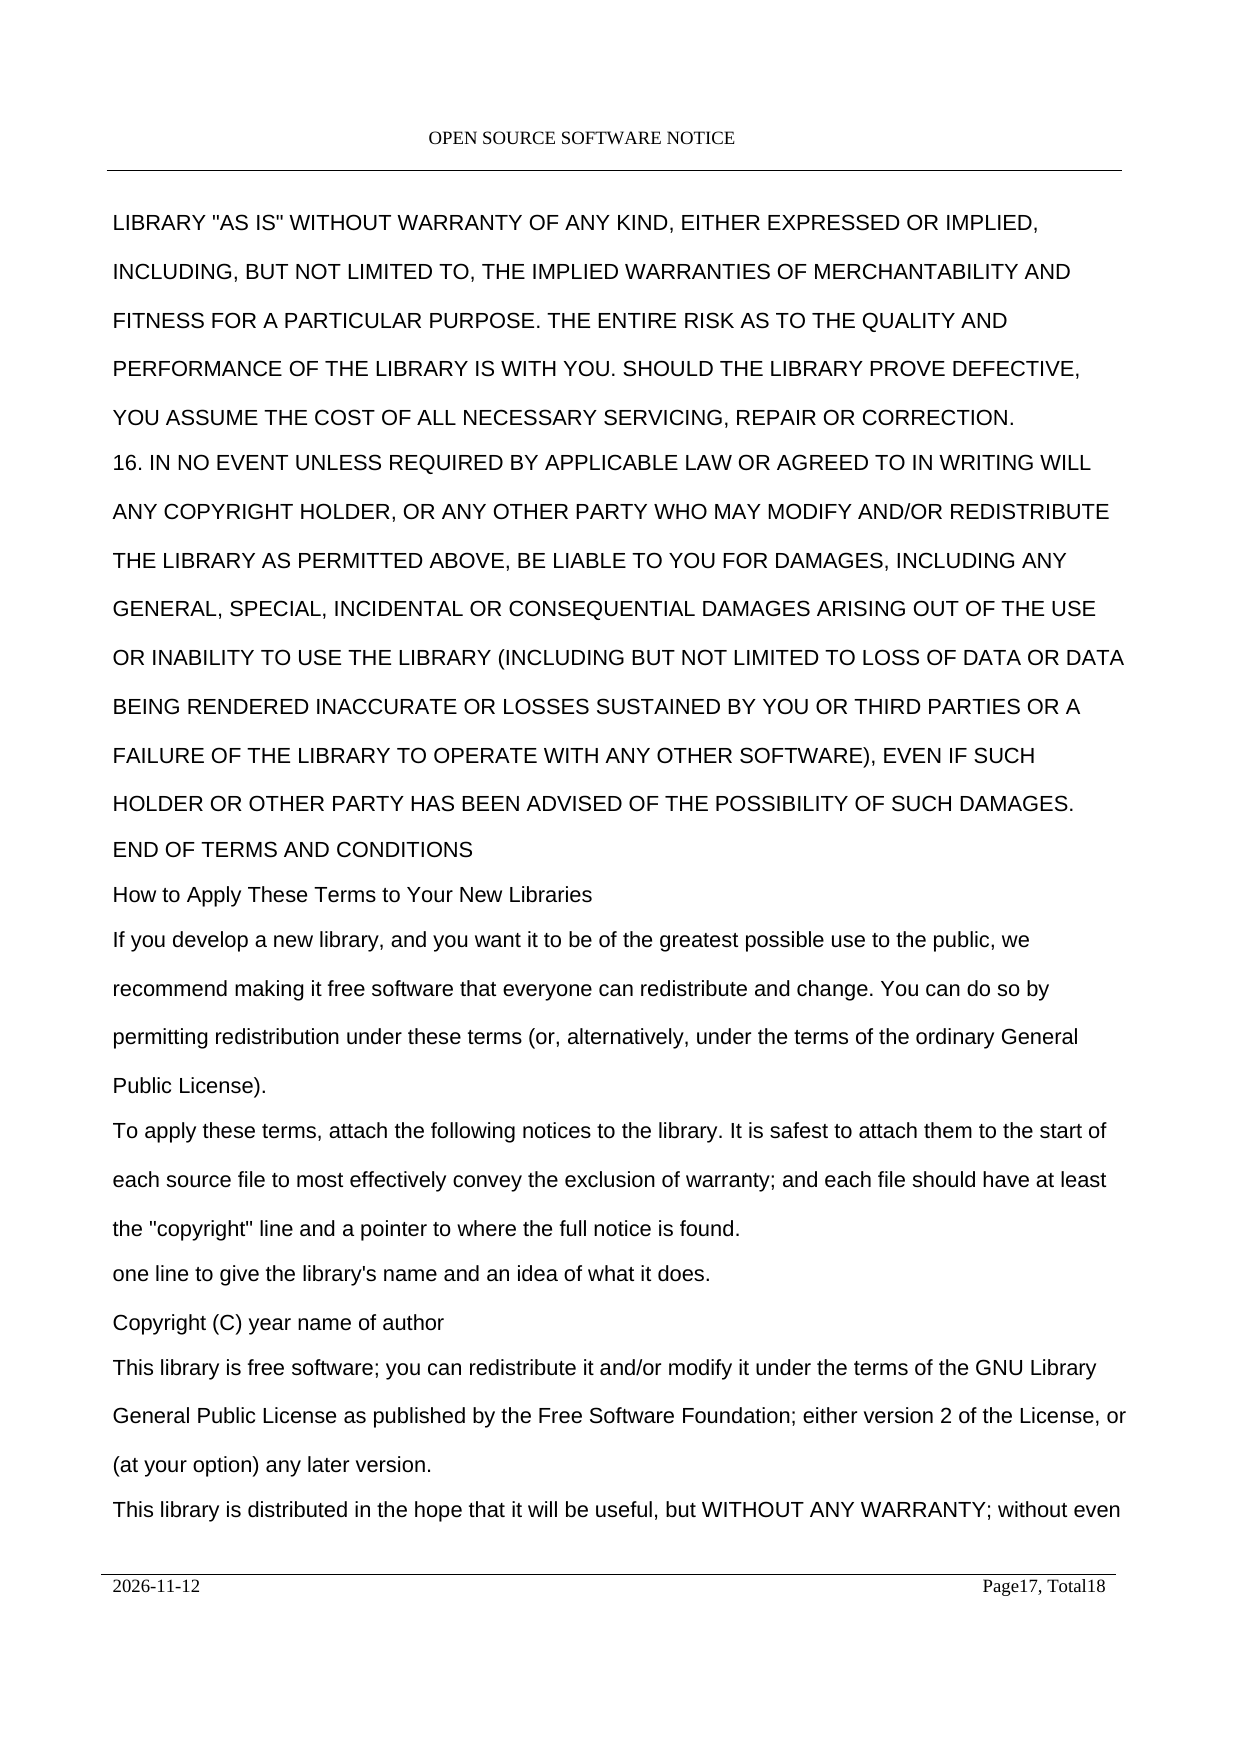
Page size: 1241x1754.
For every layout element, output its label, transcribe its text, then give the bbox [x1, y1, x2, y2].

text END OF TERMS AND CONDITIONS [112, 833, 1128, 865]
text 16. IN NO EVENT UNLESS REQUIRED BY APPLICABLE LAW OR AGREED TO IN WRITING WILL ANY COPYRIGHT HOLDER, OR ANY OTHER PARTY WHO MAY MODIFY AND/OR REDISTRIBUTE THE LIBRARY AS PERMITTED ABOVE, BE LIABLE TO YOU FOR DAMAGES, INCLUDING ANY GENERAL, SPECIAL, INCIDENTAL OR CONSEQUENTIAL DAMAGES ARISING OUT OF THE USE OR INABILITY TO USE THE LIBRARY (INCLUDING BUT NOT LIMITED TO LOSS OF DATA OR DATA BEING RENDERED INACCURATE OR LOSSES SUSTAINED BY YOU OR THIRD PARTIES OR A FAILURE OF THE LIBRARY TO OPERATE WITH ANY OTHER SOFTWARE), EVEN IF SUCH HOLDER OR OTHER PARTY HAS BEEN ADVISED OF THE POSSIBILITY OF SUCH DAMAGES. [112, 446, 1128, 820]
text one line to give the library's name and an idea of what it does. Copyright (C) year name of author [112, 1257, 1128, 1338]
text How to Apply These Terms to Your New Libraries [112, 878, 1128, 910]
text This library is free software; you can redistribute it and/or modify it under the terms of the GNU Library General Public License as published by the Free Software Foundation; either version 2 of the License, or (at your option) any later version. [112, 1351, 1128, 1481]
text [112, 1493, 1128, 1526]
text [112, 206, 1128, 434]
text If you develop a new library, and you want it to be of the greatest possible use to the public, we recommend making it free software that everyone can redistribute and change. You can do so by permitting redistribution under these terms (or, alternatively, under the terms of the ordinary General Public License). [112, 923, 1128, 1102]
text To apply these terms, attach the following notices to the library. It is safest to attach them to the start of each source file to most effectively convey the exclusion of warranty; and each file should have at least the "copyright" line and a pointer to where the full notice is found. [112, 1114, 1128, 1244]
